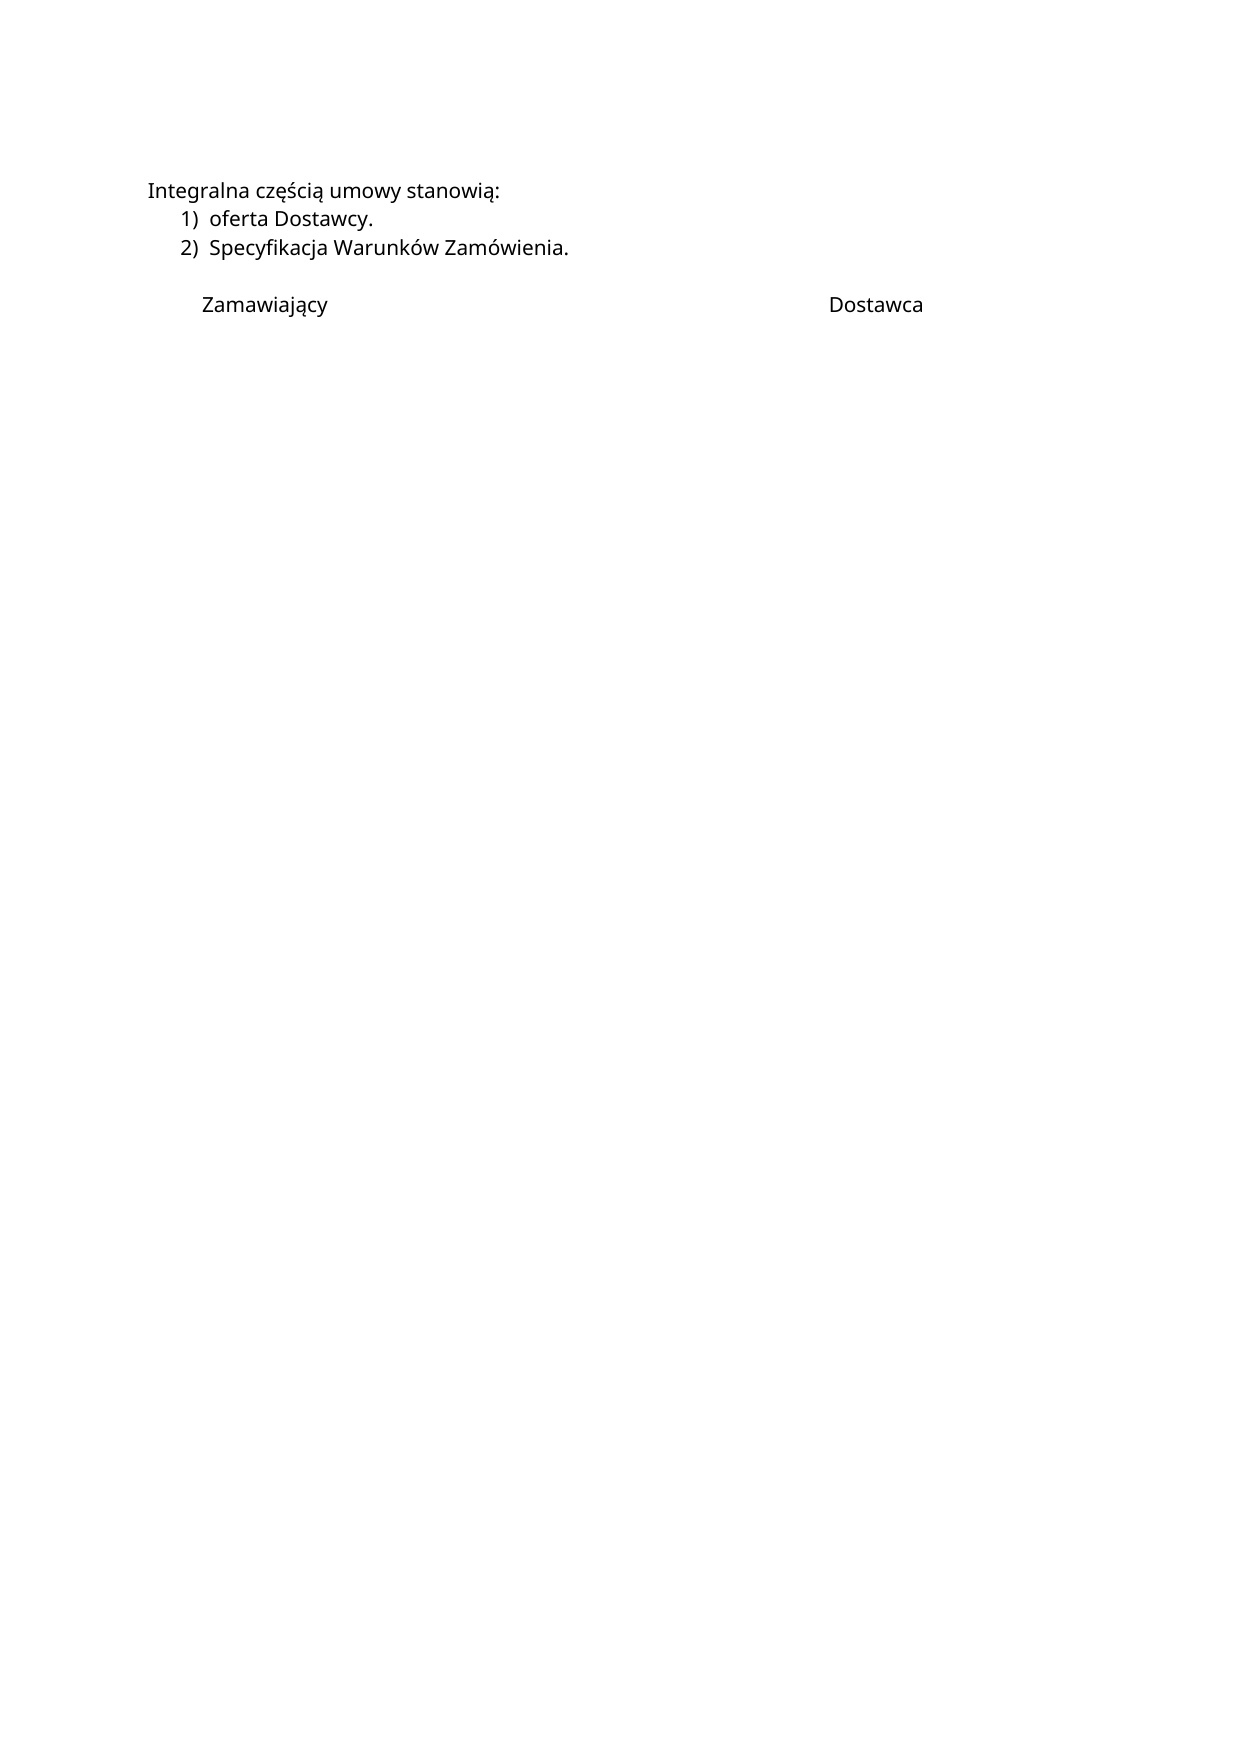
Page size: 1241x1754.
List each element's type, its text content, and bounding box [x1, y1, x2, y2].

text 1) oferta Dostawcy. [148, 204, 1093, 233]
text 2) Specyfikacja Warunków Zamówienia. [148, 233, 1093, 261]
text Integralna częścią umowy stanowią: [148, 176, 1093, 204]
text Zamawiający Dostawca [148, 290, 1093, 318]
